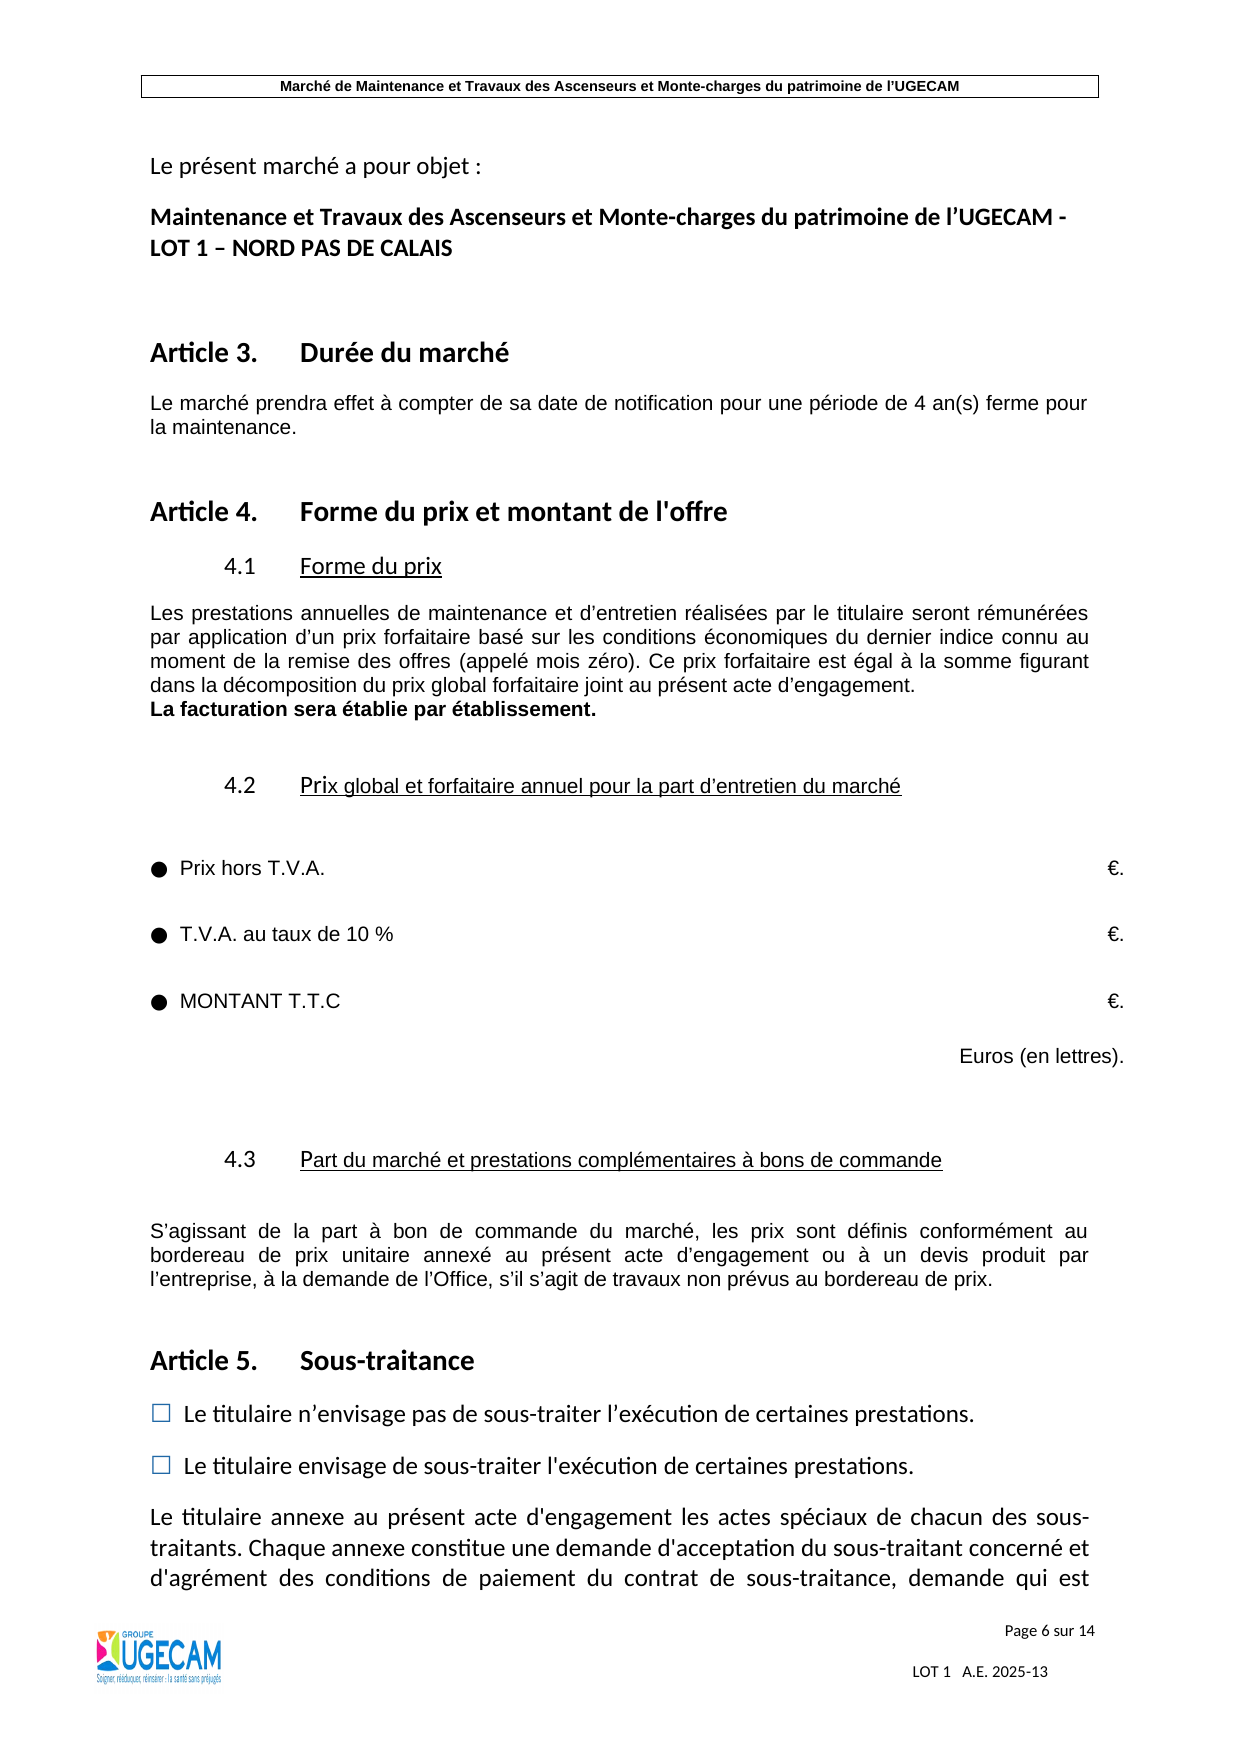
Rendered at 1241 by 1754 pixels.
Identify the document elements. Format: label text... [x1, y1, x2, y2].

list Durée du marché [150, 334, 1090, 370]
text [150, 1501, 1090, 1593]
list MONTANT T.T.C €. [150, 978, 1090, 1020]
text Le marché prendra effet à compter de sa date de notification pour une période de 4 an(s) ferme pour la maintenance. [150, 391, 1090, 439]
text Les prestations annuelles de maintenance et d’entretien réalisées par le titulaire seront rémunérées par application d’un prix forfaitaire basé sur les conditions économiques du dernier indice connu au moment de la remise des offres (appelé mois zéro). Ce prix forfaitaire est égal à la somme figurant dans la décomposition du prix global forfaitaire joint au présent acte d’engagement. [150, 601, 1090, 697]
subtitle Prix global et forfaitaire annuel pour la part d’entretien du marché [194, 769, 1090, 799]
list Forme du prix et montant de l'offre [150, 493, 1090, 529]
list Prix hors T.V.A. €. [150, 844, 1090, 887]
text ☐ Le titulaire envisage de sous-traiter l'exécution de certaines prestations. [150, 1450, 1090, 1480]
text Euros (en lettres). [150, 1044, 1090, 1068]
text Maintenance et Travaux des Ascenseurs et Monte-charges du patrimoine de l’UGECAM - LOT 1 – NORD PAS DE CALAIS [150, 201, 1090, 262]
text Le présent marché a pour objet : [150, 150, 1090, 181]
list Sous-traitance [150, 1342, 1090, 1378]
text ☐ Le titulaire n’envisage pas de sous-traiter l’exécution de certaines prestations. [150, 1398, 1090, 1429]
text La facturation sera établie par établissement. [150, 697, 1090, 721]
text S’agissant de la part à bon de commande du marché, les prix sont définis conformément au bordereau de prix unitaire annexé au présent acte d’engagement ou à un devis produit par l’entreprise, à la demande de l’Office, s’il s’agit de travaux non prévus au bordereau de prix. [150, 1219, 1090, 1291]
subtitle Forme du prix [194, 550, 1090, 580]
subtitle Part du marché et prestations complémentaires à bons de commande [194, 1143, 1090, 1174]
list T.V.A. au taux de 10 % €. [150, 911, 1090, 954]
picture [93, 1623, 225, 1694]
